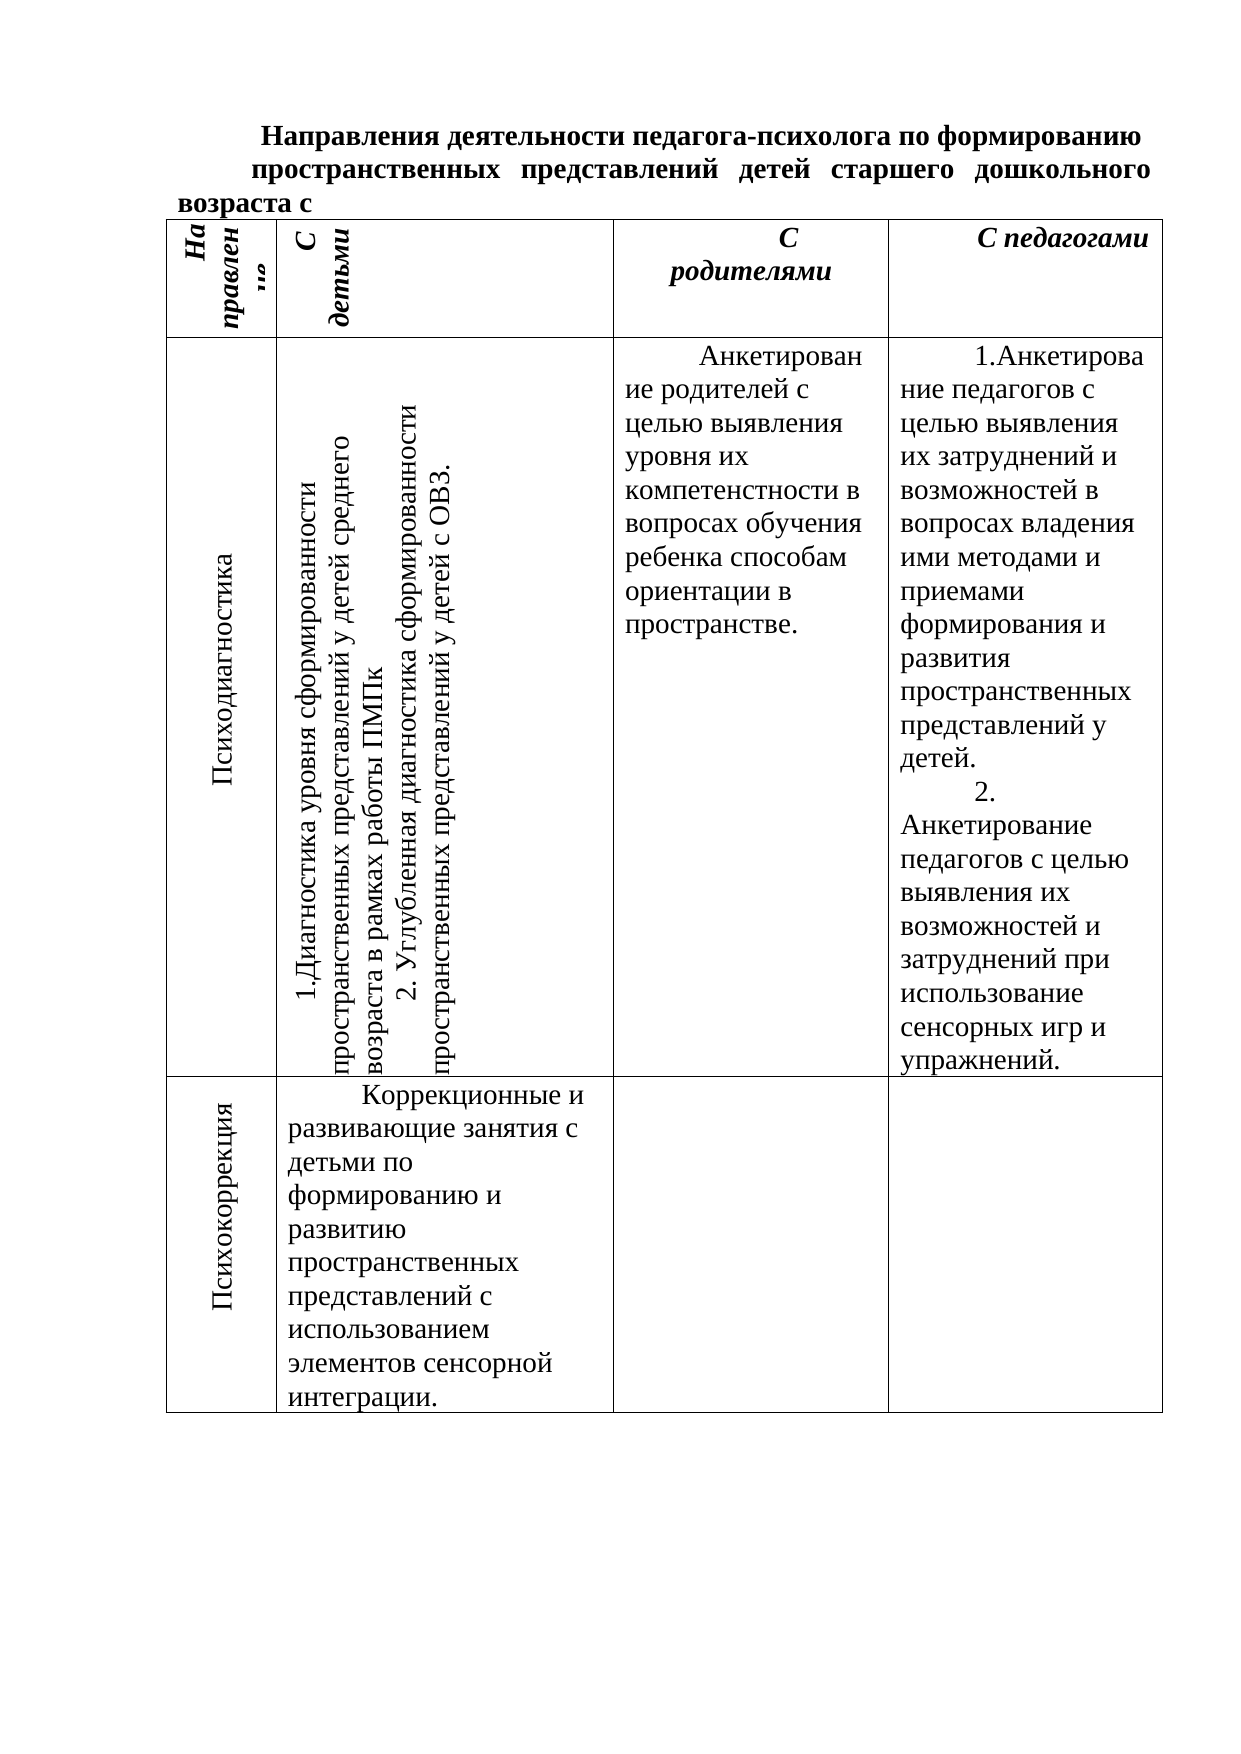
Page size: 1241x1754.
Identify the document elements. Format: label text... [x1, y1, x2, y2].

table_header С родителями [614, 220, 888, 337]
table_cell 1.Анкетирование педагогов с целью выявления их затруднений и возможностей в вопросах владения ими методами и приемами формирования и развития пространственных представлений у детей. 2. Анкетирование педагогов с целью выявления их возможностей и затруднений при использование сенсорных игр и упражнений. [889, 338, 1162, 1076]
table_cell Анкетирование родителей с целью выявления уровня их компетенстности в вопросах обучения ребенка способам ориентации в пространстве. [614, 338, 888, 1076]
table_cell [889, 1077, 1162, 1412]
table_cell 1.Диагностика уровня сформированности пространственных представлений у детей среднего возраста в рамках работы ПМПк 2. Углубленная диагностика сформированности пространственных представлений у детей с ОВЗ. [277, 338, 613, 1076]
table_header С педагогами [889, 220, 1162, 337]
table_cell Психокоррекция [167, 1077, 276, 1412]
text Направления деятельности педагога-психолога по формированию [177, 118, 1152, 152]
text пространственных представлений детей старшего дошкольного возраста с [177, 152, 1152, 219]
table_cell [614, 1077, 888, 1412]
table_cell Психодиагностика [167, 338, 276, 1076]
table_cell Коррекционные и развивающие занятия с детьми по формированию и развитию пространственных представлений с использованием элементов сенсорной интеграции. [277, 1077, 613, 1412]
table_header С детьми [277, 220, 613, 337]
table_header Направление деятельности [167, 220, 276, 337]
